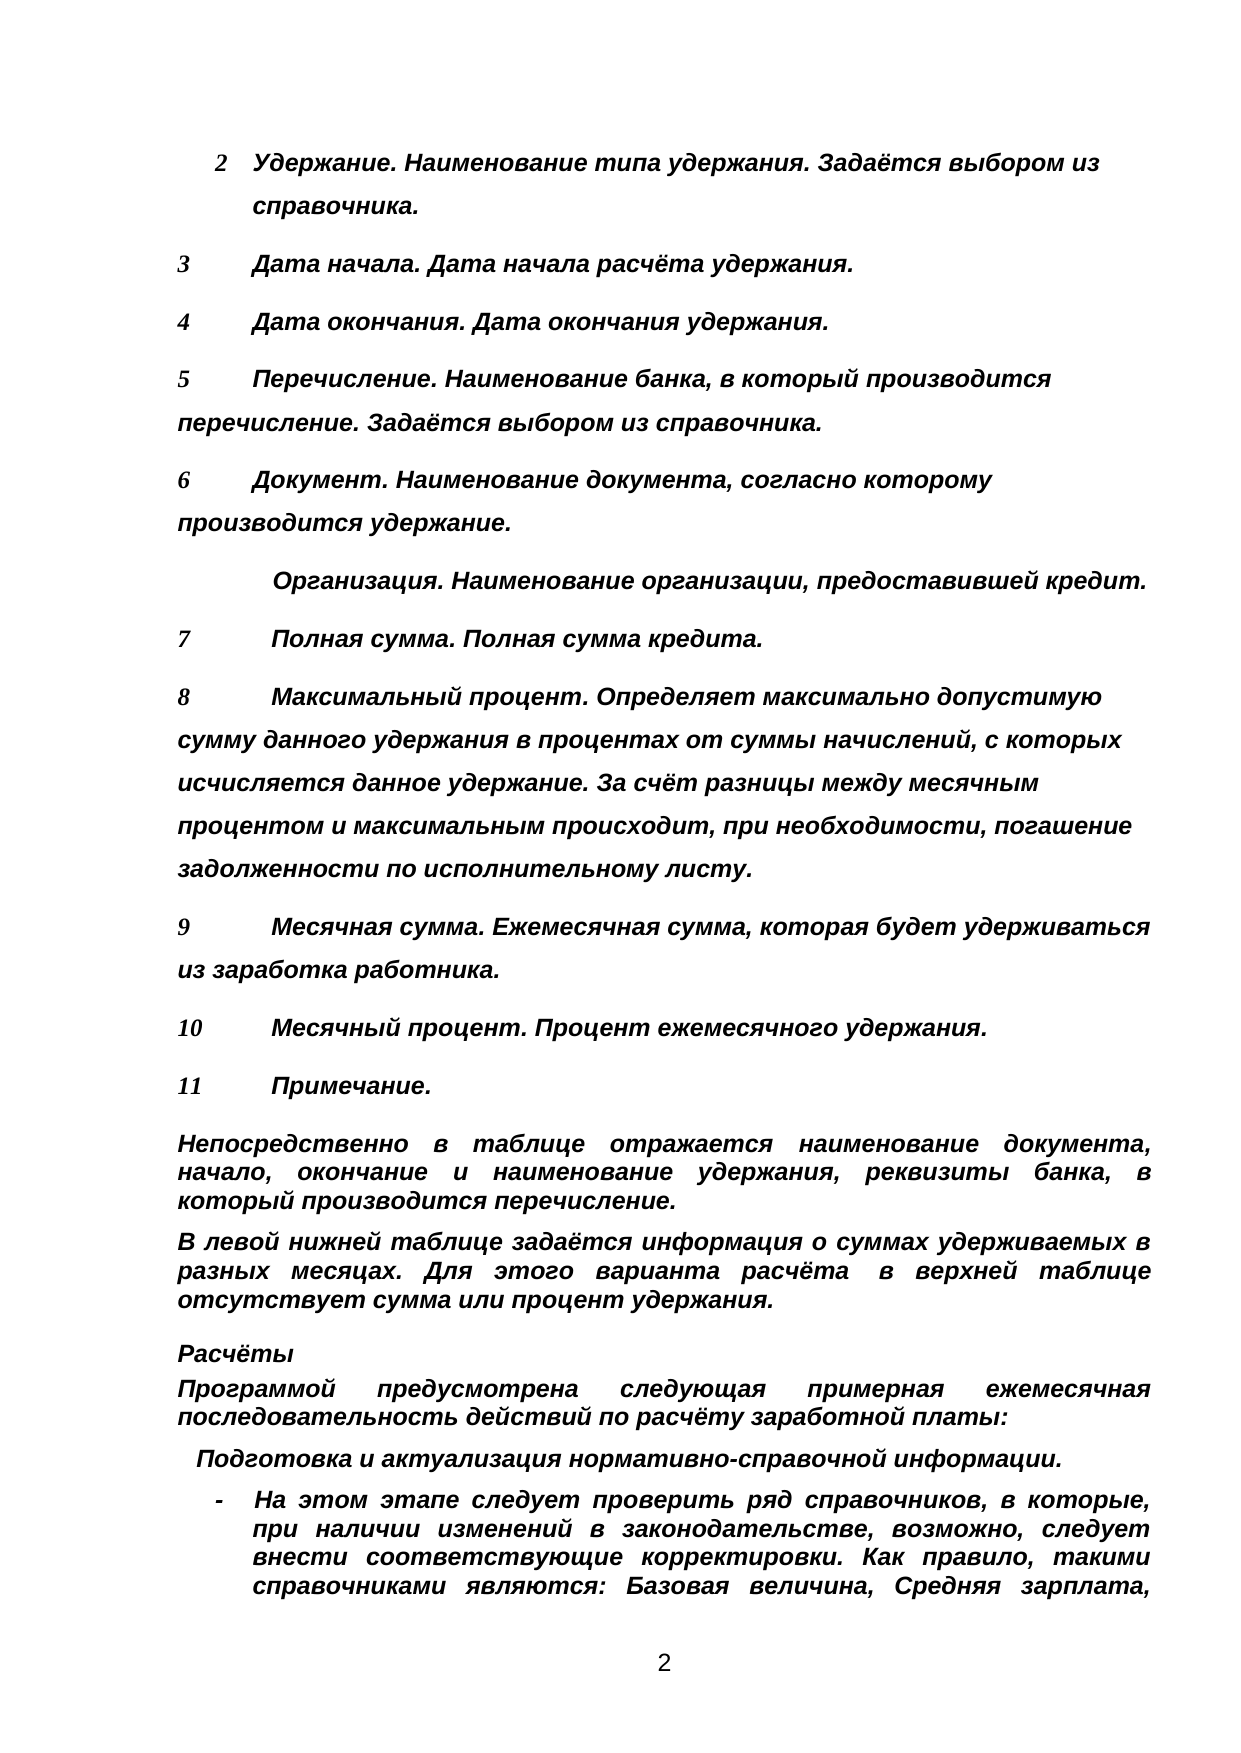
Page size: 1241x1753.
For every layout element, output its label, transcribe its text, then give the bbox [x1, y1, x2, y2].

text В левой нижней таблице задаётся информация о суммах удерживаемых в разных месяцах. Для этого варианта расчёта в верхней таблице отсутствует сумма или процент удержания. [177, 1227, 1152, 1313]
list Месячная сумма. Ежемесячная сумма, которая будет удерживаться из заработка работника. [177, 912, 1152, 984]
list Месячный процент. Процент ежемесячного удержания. [177, 1013, 1152, 1042]
subtitle Расчёты [177, 1338, 1152, 1367]
list Дата окончания. Дата окончания удержания. [177, 306, 1152, 335]
list Документ. Наименование документа, согласно которому производится удержание. [177, 465, 1152, 537]
list Перечисление. Наименование банка, в который производится перечисление. Задаётся выбором из справочника. [177, 364, 1152, 436]
text Непосредственно в таблице отражается наименование документа, начало, окончание и наименование удержания, реквизиты банка, в который производится перечисление. [177, 1128, 1152, 1215]
text Программой предусмотрена следующая примерная ежемесячная последовательность действий по расчёту заработной платы: [177, 1373, 1152, 1431]
list Дата начала. Дата начала расчёта удержания. [177, 249, 1152, 277]
list Полная сумма. Полная сумма кредита. [177, 624, 1152, 653]
list Удержание. Наименование типа удержания. Задаётся выбором из справочника. [215, 148, 1152, 220]
list Примечание. [177, 1071, 1152, 1099]
text Подготовка и актуализация нормативно-справочной информации. [177, 1443, 1152, 1472]
list Максимальный процент. Определяет максимально допустимую сумму данного удержания в процентах от суммы начислений, с которых исчисляется данное удержание. За счёт разницы между месячным процентом и максимальным происходит, при необходимости, погашение задолженности по исполнительному листу. [177, 682, 1152, 883]
list Организация. Наименование организации, предоставившей кредит. [177, 566, 1152, 595]
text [215, 1485, 1152, 1600]
